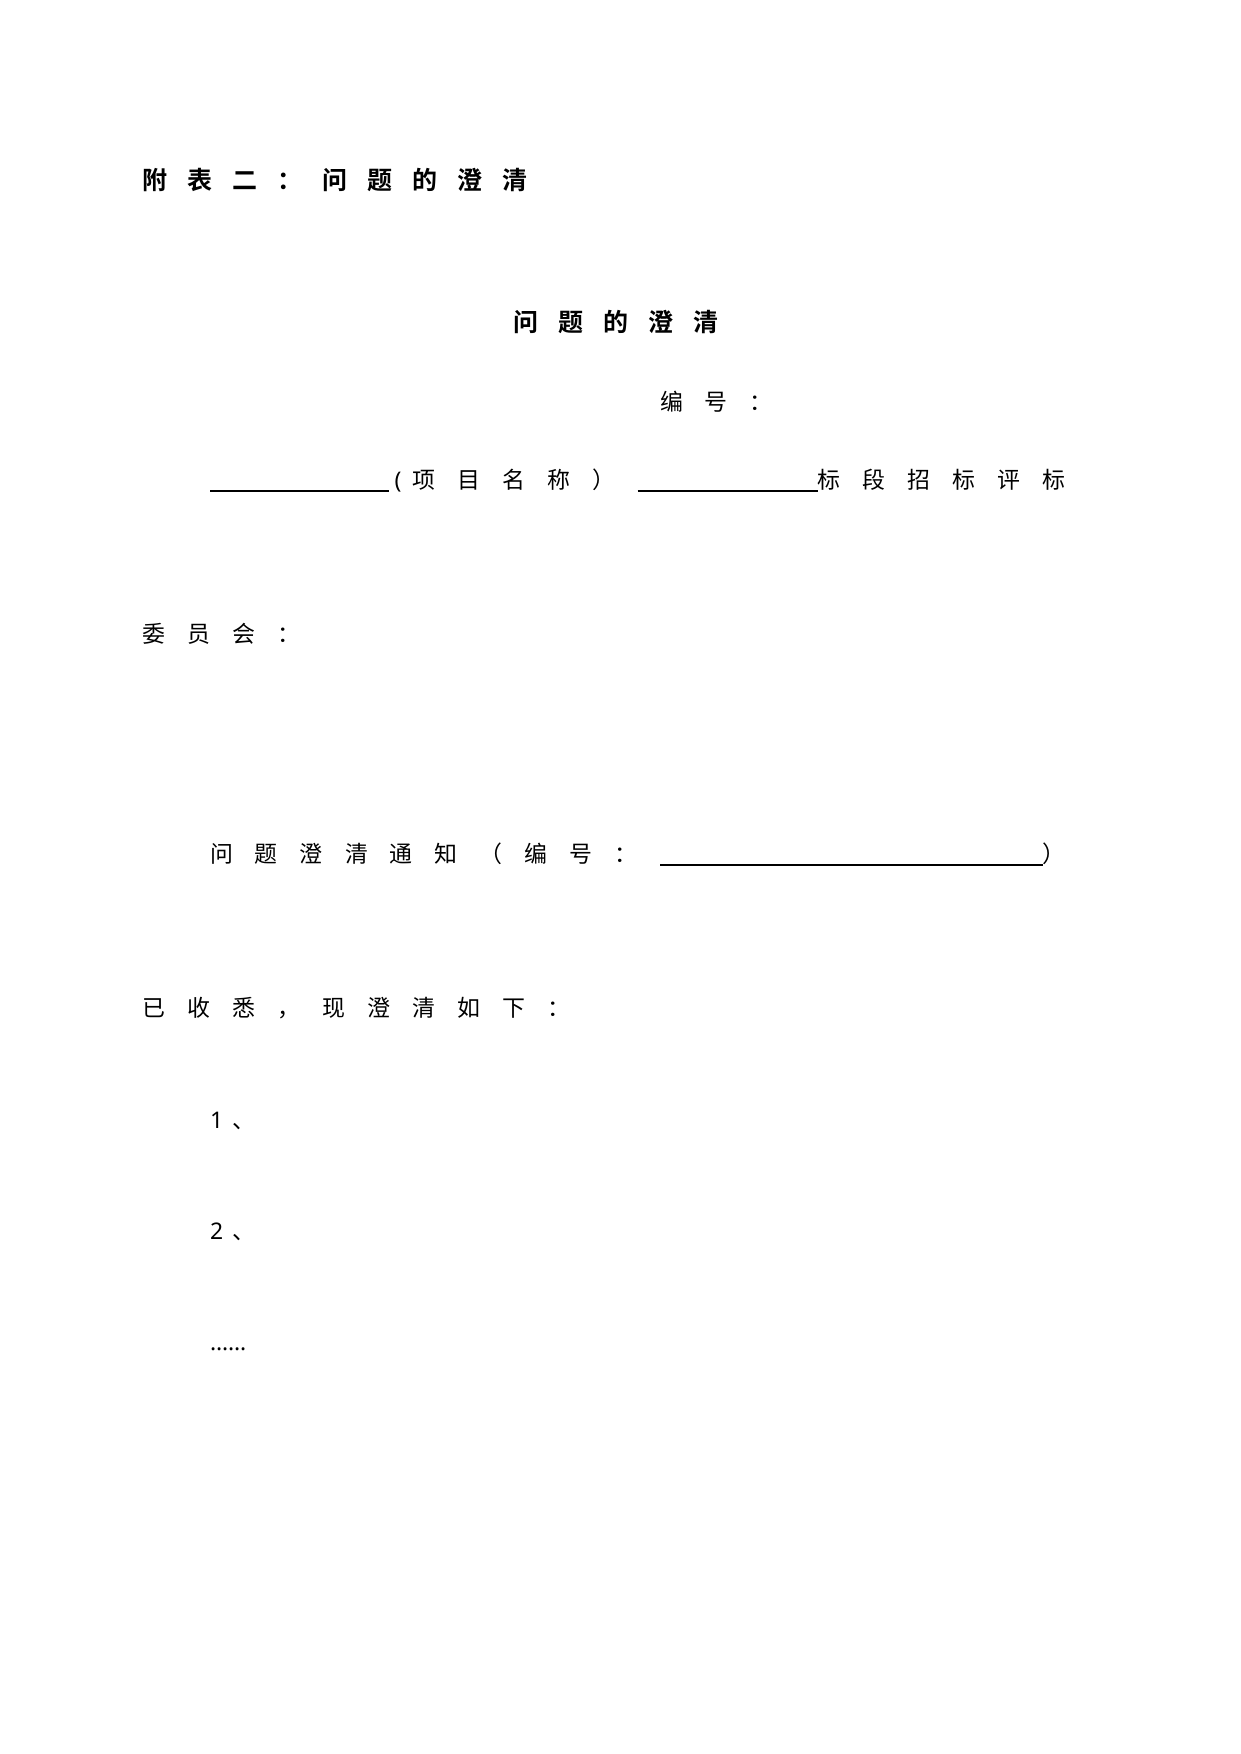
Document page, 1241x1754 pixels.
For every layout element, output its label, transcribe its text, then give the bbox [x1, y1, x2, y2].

text 编号： [142, 369, 1110, 431]
subtitle 附表二：问题的澄清 [142, 148, 1110, 210]
text 2、 [142, 1199, 1110, 1261]
text 1、 [142, 1087, 1110, 1149]
text …… [142, 1311, 1110, 1372]
subtitle 问题的澄清 [142, 289, 1110, 351]
text (项目名称） 标段招标评标委员会： [142, 448, 1110, 663]
text 问题澄清通知（编号： ）已收悉，现澄清如下： [142, 822, 1110, 1038]
